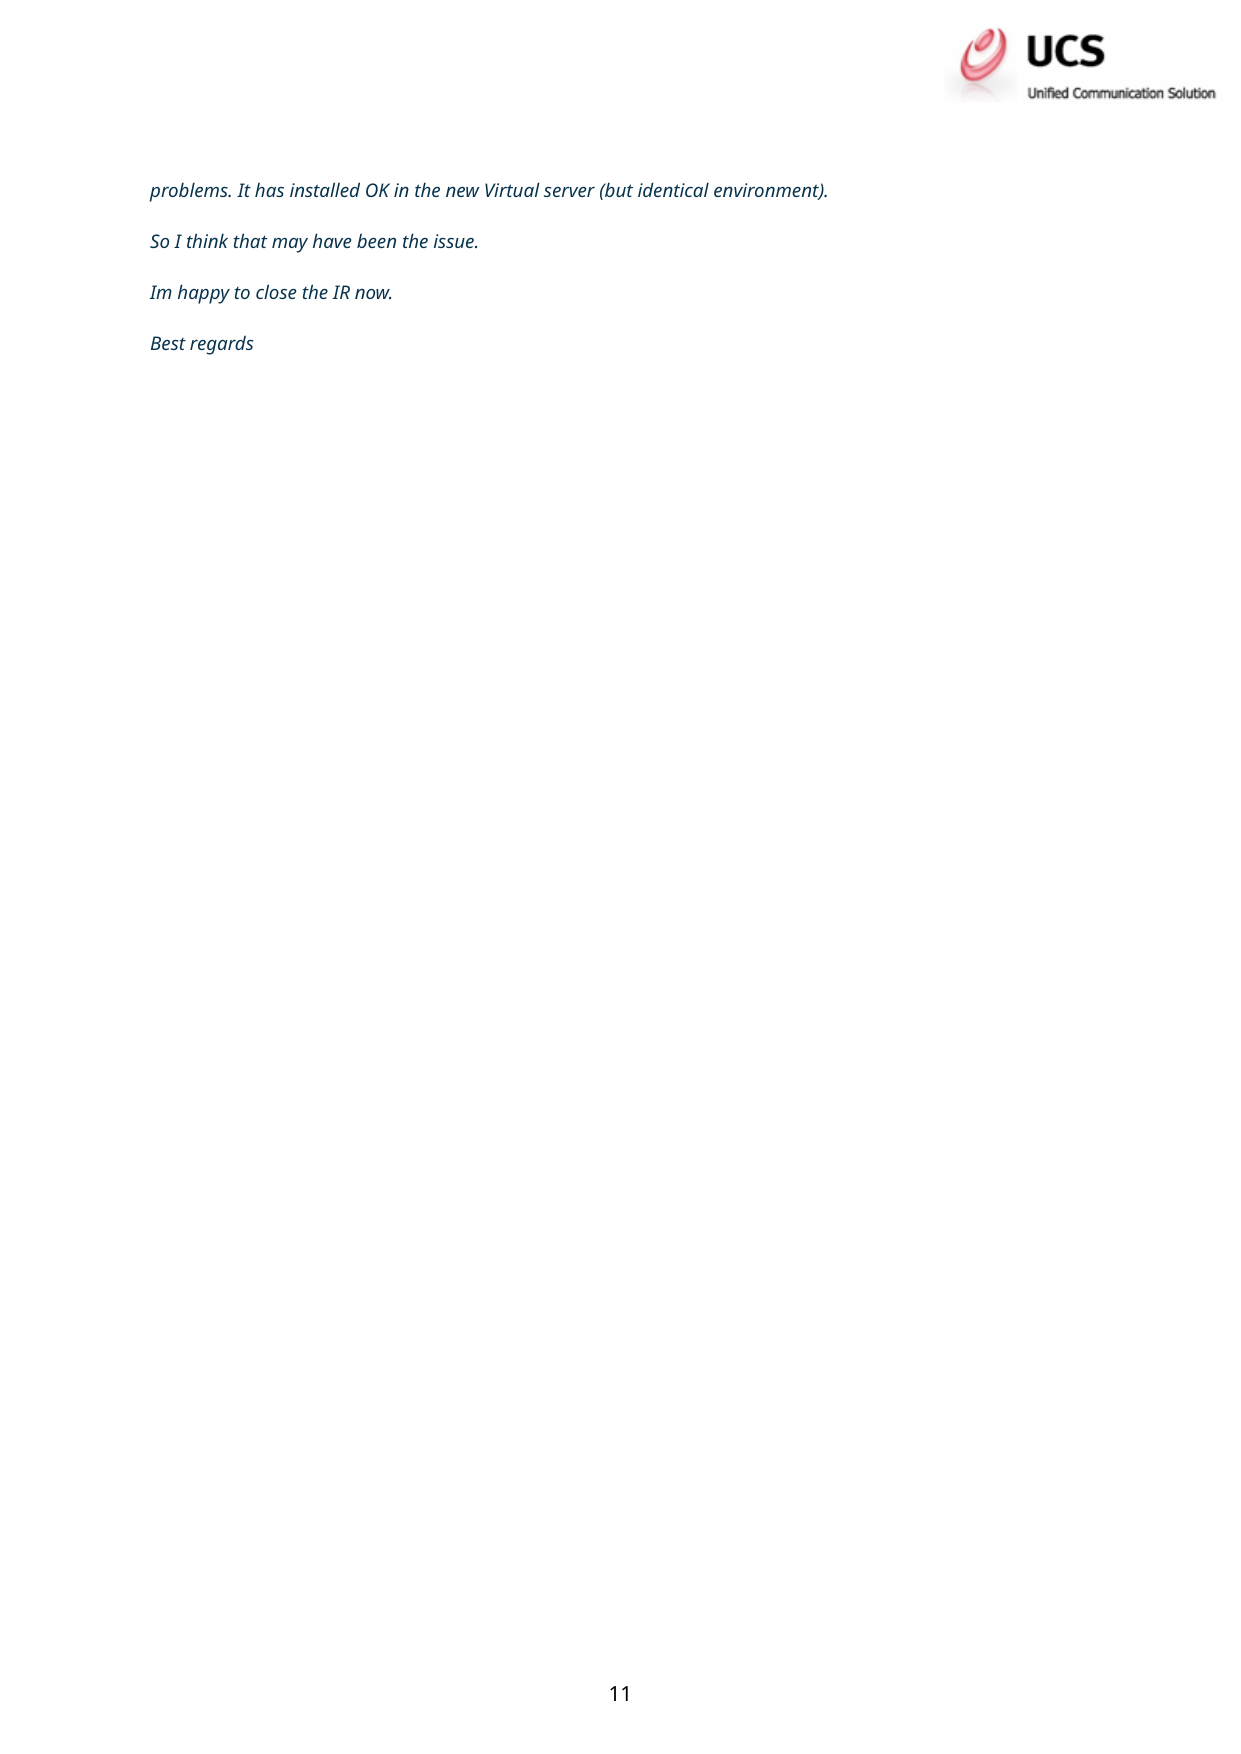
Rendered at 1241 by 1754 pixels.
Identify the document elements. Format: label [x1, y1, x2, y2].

text [150, 177, 1090, 384]
picture [941, 23, 1235, 104]
